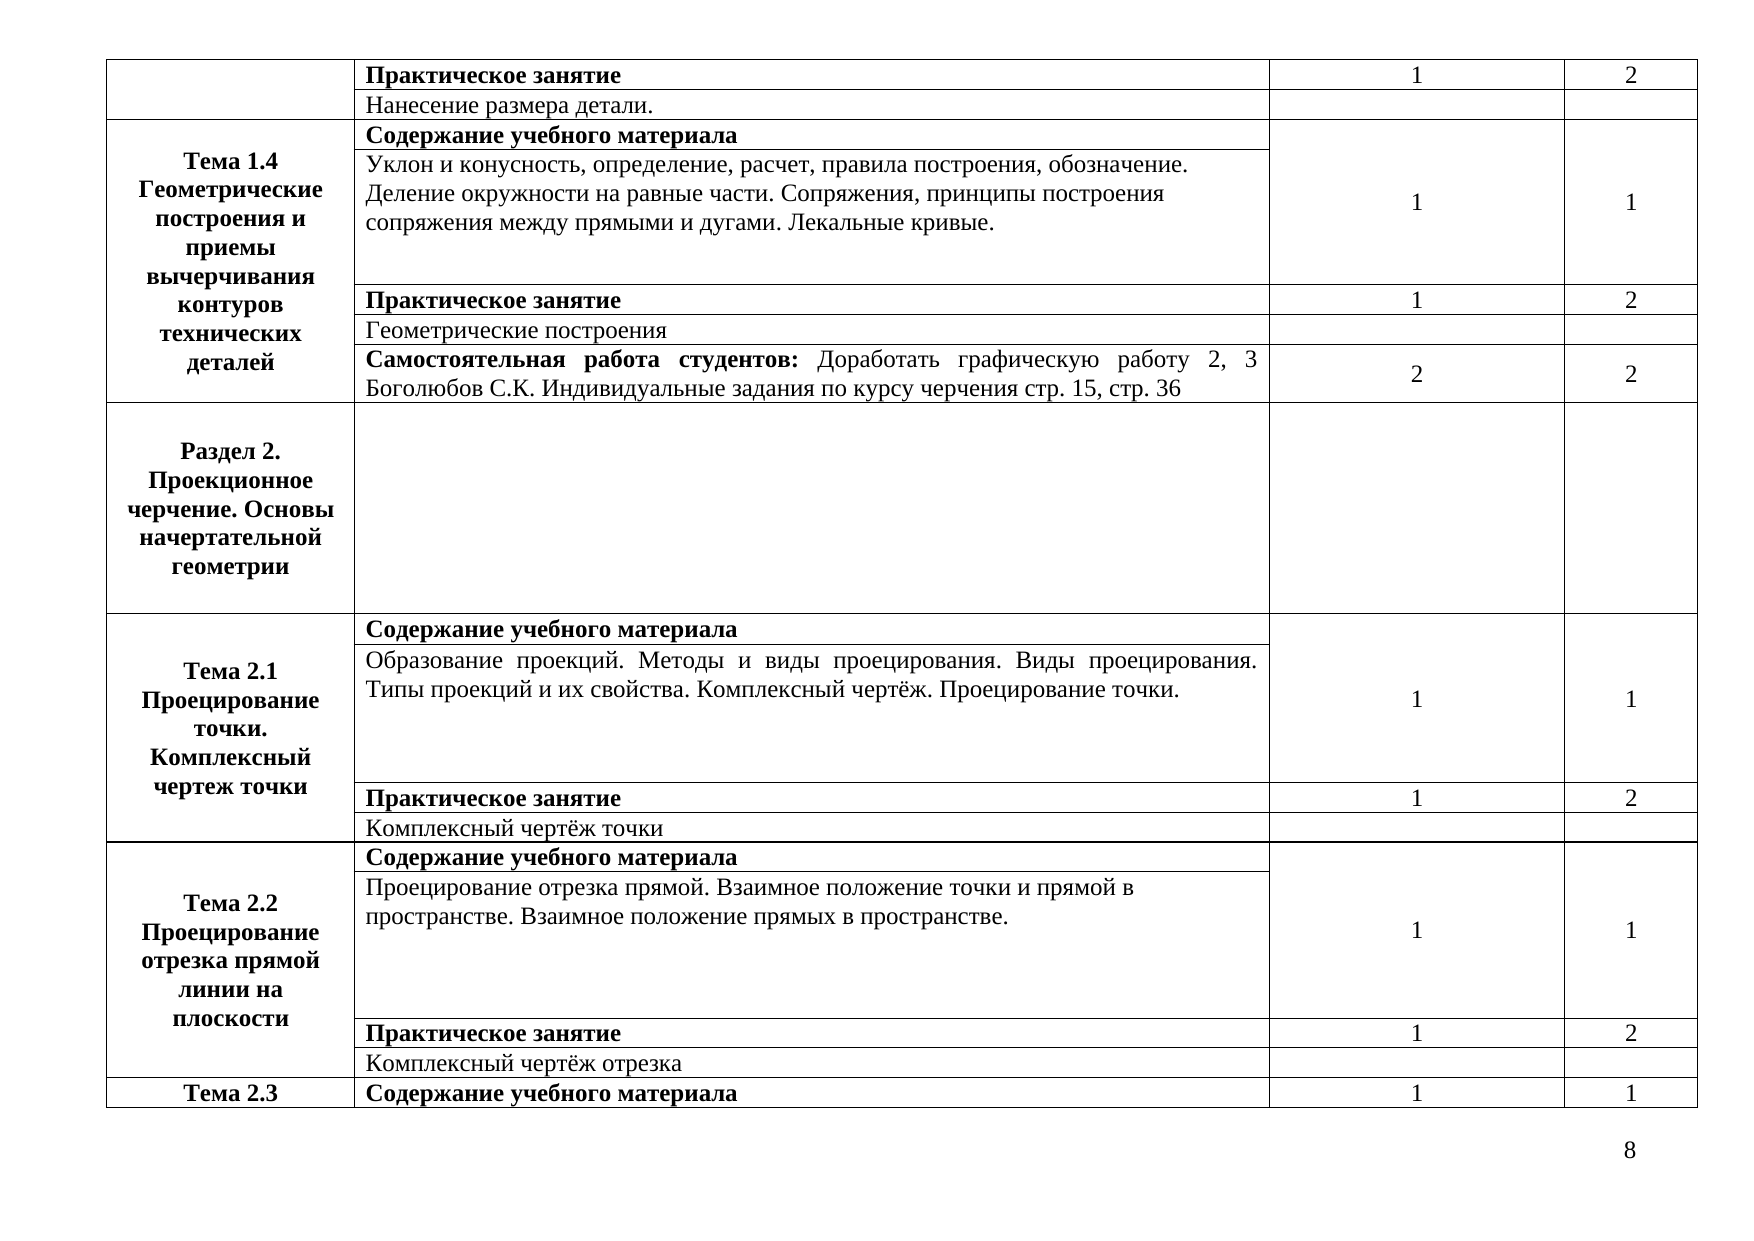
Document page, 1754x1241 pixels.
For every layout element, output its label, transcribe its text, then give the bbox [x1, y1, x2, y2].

table_cell Нанесение размера детали. [355, 90, 1269, 119]
table_cell Практическое занятие [355, 285, 1269, 314]
table_cell [1565, 1048, 1697, 1077]
table_cell Тема 2.1 Проецирование точки. Комплексный чертеж точки [107, 614, 354, 841]
table_cell [1270, 1048, 1564, 1077]
table_cell Проецирование отрезка прямой. Взаимное положение точки и прямой в пространстве. Взаимное положение прямых в пространстве. [355, 872, 1269, 1017]
table_cell 2 [1565, 783, 1697, 812]
table_cell Содержание учебного материала [355, 120, 1269, 148]
table_cell 1 [1565, 614, 1697, 782]
table_cell 1 [1270, 1019, 1564, 1047]
table_cell Тема 1.4 Геометрические построения и приемы вычерчивания контуров технических деталей [107, 120, 354, 402]
table_cell Тема 2.2 Проецирование отрезка прямой линии на плоскости [107, 843, 354, 1077]
table_cell Комплексный чертёж отрезка [355, 1048, 1269, 1077]
table_cell 1 [1270, 614, 1564, 782]
table_cell 1 [1565, 1078, 1697, 1107]
table_cell Комплексный чертёж точки [355, 813, 1269, 841]
table_cell 1 [1270, 60, 1564, 89]
table_cell 1 [1270, 285, 1564, 314]
table_cell Содержание учебного материала [355, 843, 1269, 871]
table_cell Практическое занятие [355, 783, 1269, 812]
table_cell Содержание учебного материала [355, 1078, 1269, 1107]
table_cell [1565, 813, 1697, 841]
table_cell 1 [1565, 120, 1697, 284]
table_cell 1 [1270, 1078, 1564, 1107]
table_cell 1 [1270, 120, 1564, 284]
table_cell Содержание учебного материала [355, 614, 1269, 644]
table_cell 1 [1270, 783, 1564, 812]
table_cell [1565, 403, 1697, 613]
table_cell 2 [1565, 60, 1697, 89]
table_cell [355, 403, 1269, 613]
table_cell [1270, 403, 1564, 613]
table_cell Практическое занятие [355, 1019, 1269, 1047]
table_cell Практическое занятие [355, 60, 1269, 89]
table_cell 2 [1565, 345, 1697, 402]
table_cell 2 [1565, 285, 1697, 314]
table_cell Раздел 2. Проекционное черчение. Основы начертательной геометрии [107, 403, 354, 613]
table_cell Уклон и конусность, определение, расчет, правила построения, обозначение. Деление окружности на равные части. Сопряжения, принципы построения сопряжения между прямыми и дугами. Лекальные кривые. [355, 150, 1269, 284]
table_cell [1565, 90, 1697, 119]
table_cell [1270, 90, 1564, 119]
table_cell [1565, 315, 1697, 343]
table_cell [107, 1078, 354, 1107]
table_cell Самостоятельная работа студентов: Доработать графическую работу 2, 3 Боголюбов С.К. Индивидуальные задания по курсу черчения стр. 15, стр. 36 [355, 345, 1269, 402]
table_cell 2 [1565, 1019, 1697, 1047]
table_cell [1270, 813, 1564, 841]
table_cell [1270, 315, 1564, 343]
table_cell 2 [1270, 345, 1564, 402]
table_cell Образование проекций. Методы и виды проецирования. Виды проецирования. Типы проекций и их свойства. Комплексный чертёж. Проецирование точки. [355, 645, 1269, 782]
table_cell Геометрические построения [355, 315, 1269, 343]
table_cell 1 [1270, 843, 1564, 1017]
table_cell 1 [1565, 843, 1697, 1017]
